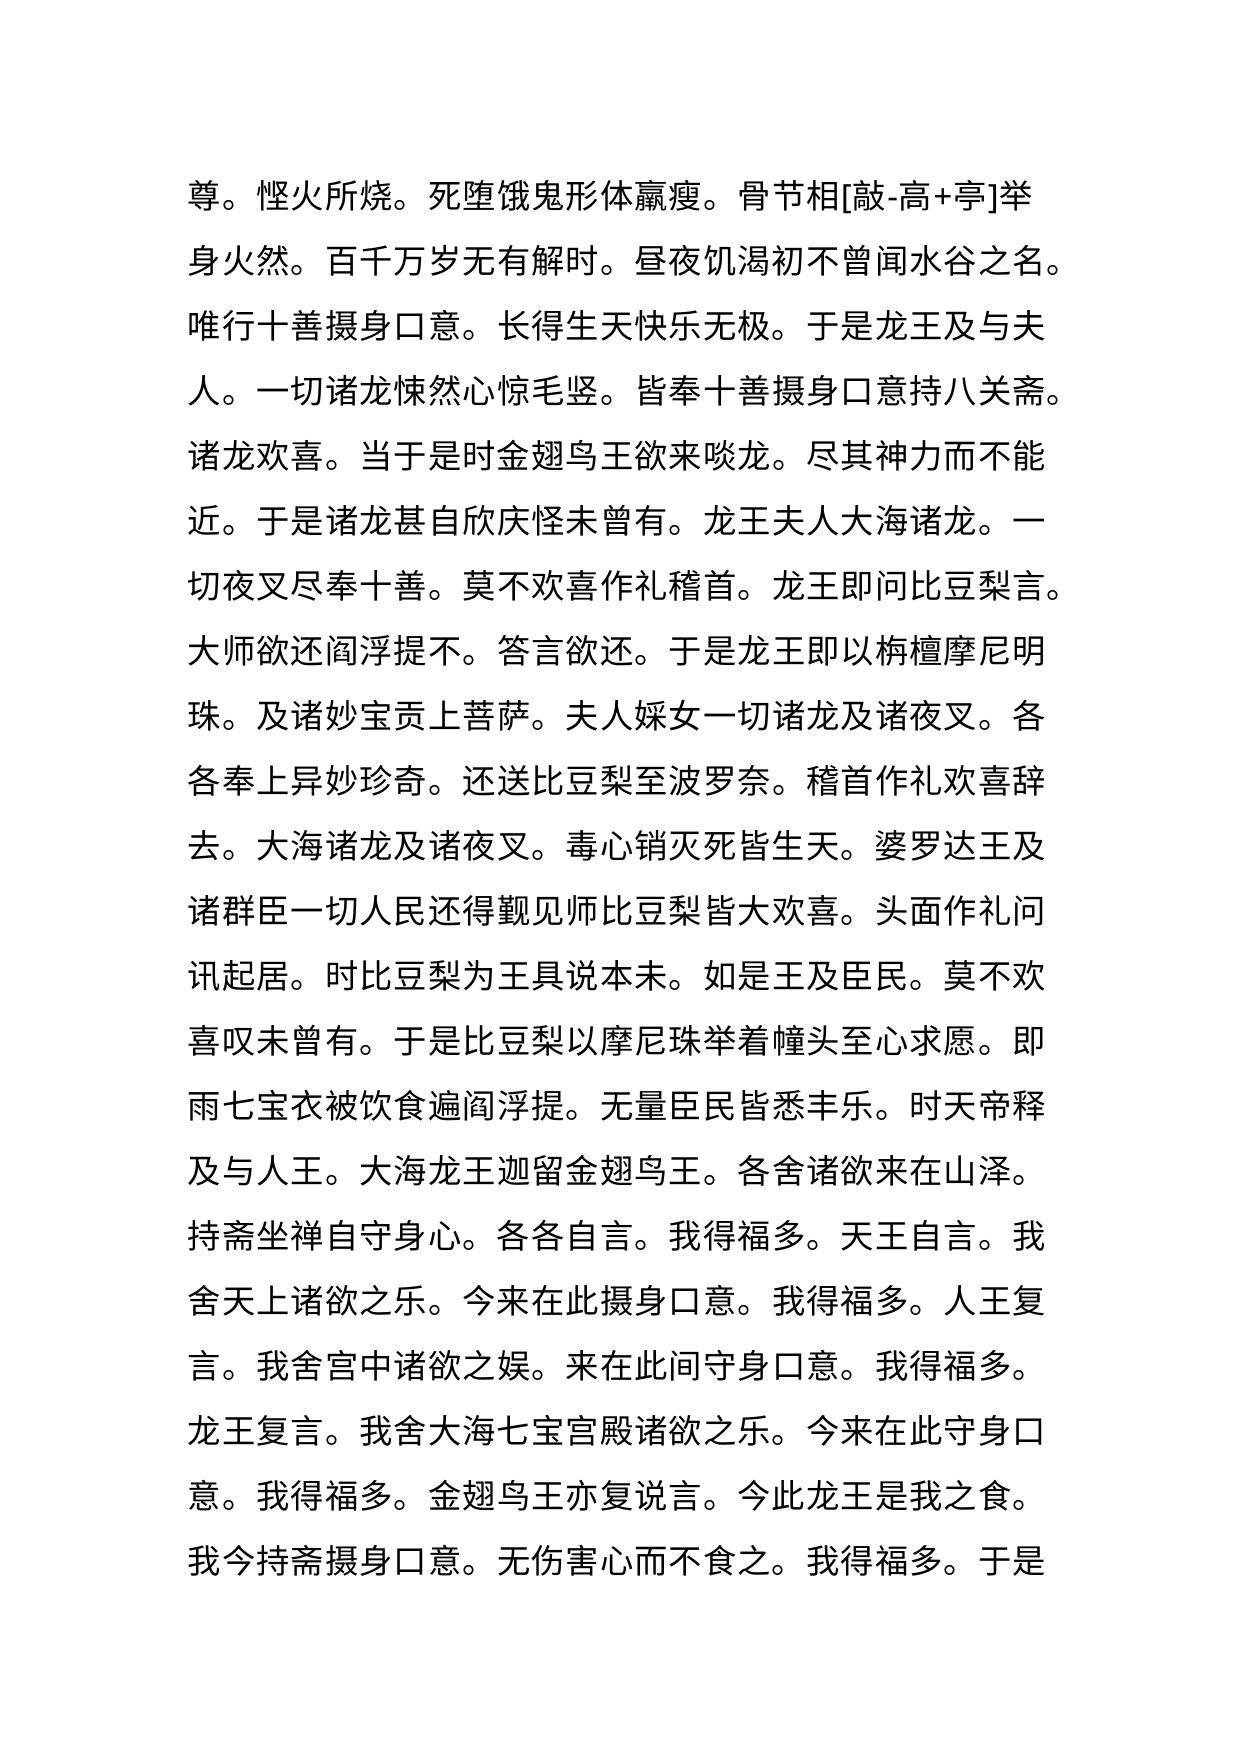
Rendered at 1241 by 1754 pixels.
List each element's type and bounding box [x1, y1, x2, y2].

text [187, 162, 1053, 1592]
